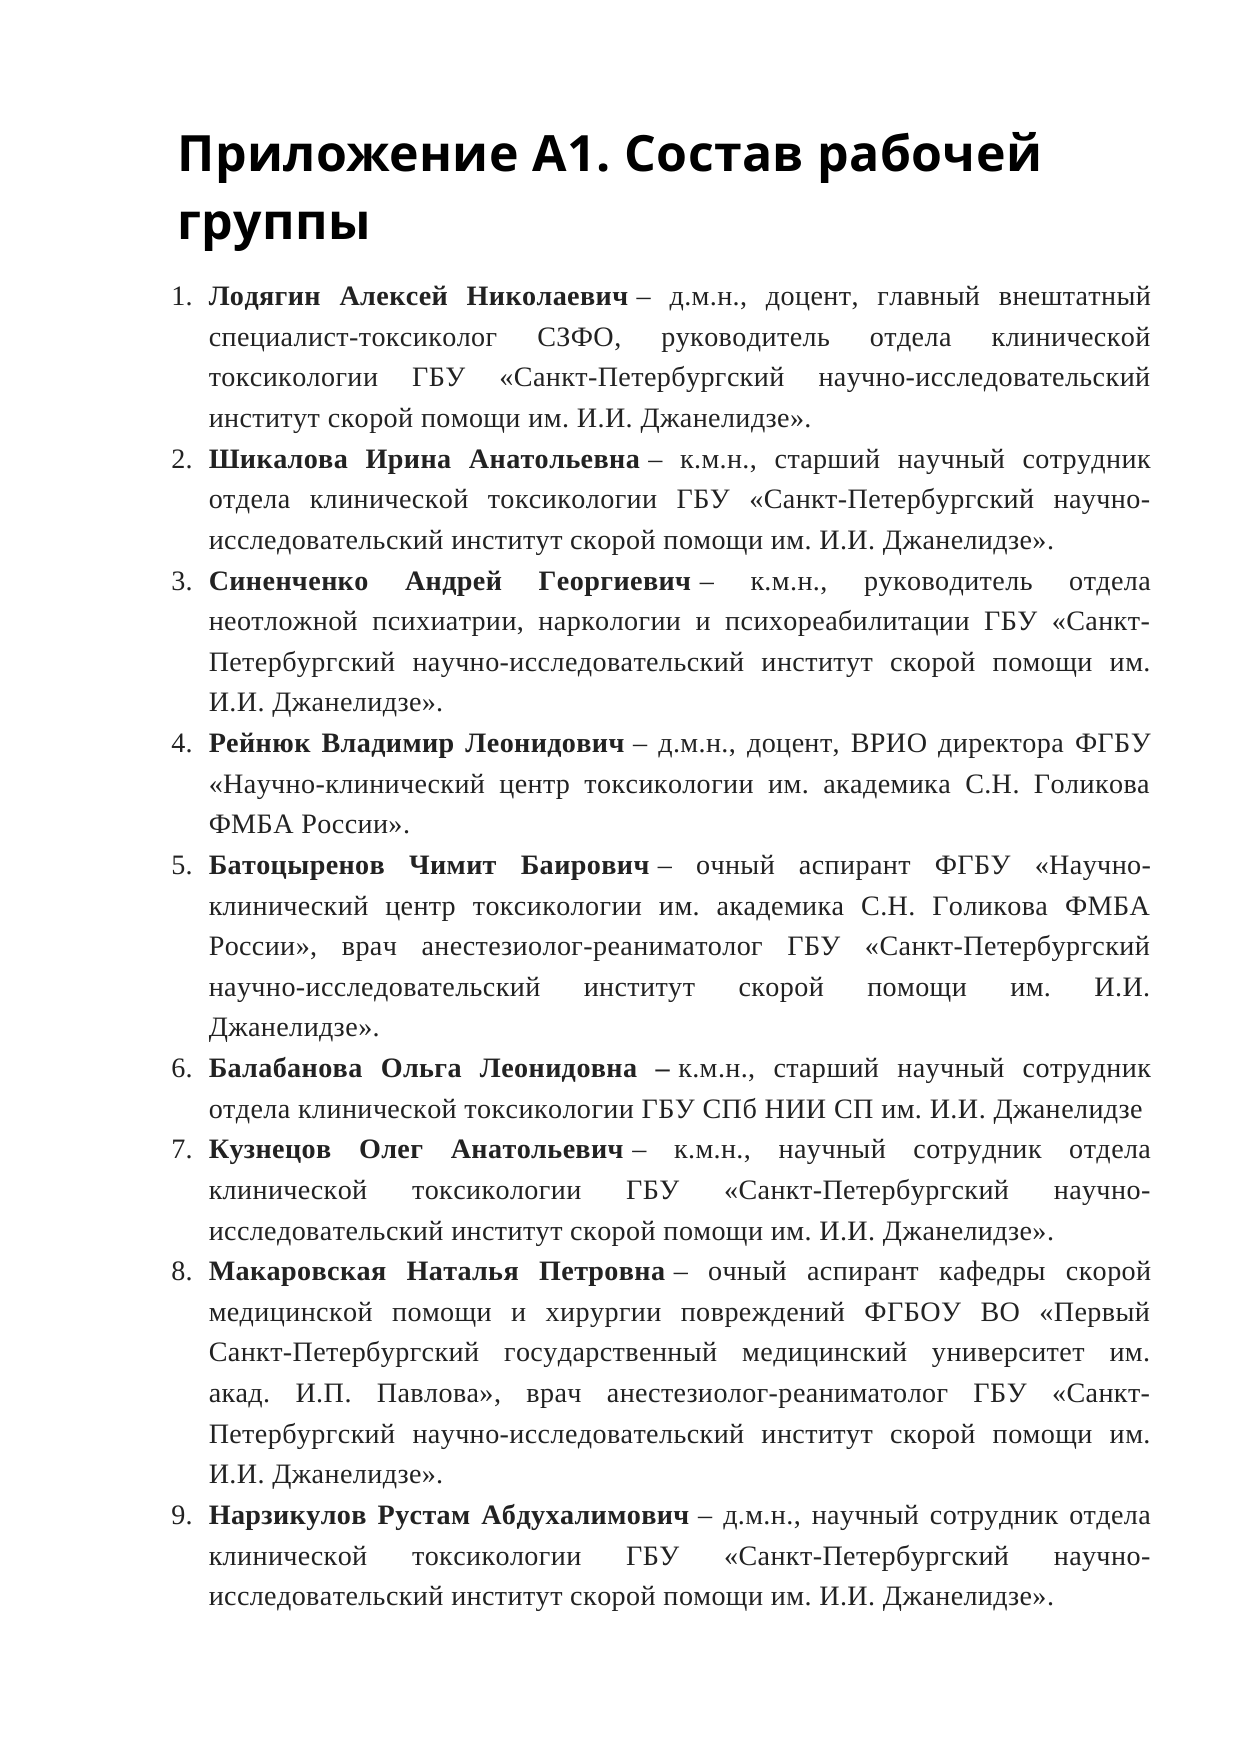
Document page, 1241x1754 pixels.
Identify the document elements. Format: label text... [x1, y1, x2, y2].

list Макаровская Наталья Петровна – очный аспирант кафедры скорой медицинской помощи и хирургии повреждений ФГБОУ ВО «Первый Санкт-Петербургский государственный медицинский университет им. акад. И.П. Павлова», врач анестезиолог-реаниматолог ГБУ «Санкт-Петербургский научно-исследовательский институт скорой помощи им. И.И. Джанелидзе». [171, 1246, 1152, 1490]
list Нарзикулов Рустам Абдухалимович – д.м.н., научный сотрудник отдела клинической токсикологии ГБУ «Санкт-Петербургский научно-исследовательский институт скорой помощи им. И.И. Джанелидзе». [171, 1490, 1152, 1612]
list Кузнецов Олег Анатольевич – к.м.н., научный сотрудник отдела клинической токсикологии ГБУ «Санкт-Петербургский научно-исследовательский институт скорой помощи им. И.И. Джанелидзе». [171, 1124, 1152, 1246]
list Шикалова Ирина Анатольевна – к.м.н., старший научный сотрудник отдела клинической токсикологии ГБУ «Санкт-Петербургский научно-исследовательский институт скорой помощи им. И.И. Джанелидзе». [171, 433, 1152, 555]
list Балабанова Ольга Леонидовна – к.м.н., старший научный сотрудник отдела клинической токсикологии ГБУ СПб НИИ СП им. И.И. Джанелидзе [171, 1043, 1152, 1124]
text Приложение А1. Состав рабочей группы [177, 118, 1152, 254]
list Рейнюк Владимир Леонидович – д.м.н., доцент, ВРИО директора ФГБУ «Научно-клинический центр токсикологии им. академика С.Н. Голикова ФМБА России». [171, 718, 1152, 840]
list Батоцыренов Чимит Баирович – очный аспирант ФГБУ «Научно-клинический центр токсикологии им. академика С.Н. Голикова ФМБА России», врач анестезиолог-реаниматолог ГБУ «Санкт-Петербургский научно-исследовательский институт скорой помощи им. И.И. Джанелидзе». [171, 840, 1152, 1043]
list Лодягин Алексей Николаевич – д.м.н., доцент, главный внештатный специалист-токсиколог СЗФО, руководитель отдела клинической токсикологии ГБУ «Санкт-Петербургский научно-исследовательский институт скорой помощи им. И.И. Джанелидзе». [171, 271, 1152, 433]
list Синенченко Андрей Георгиевич – к.м.н., руководитель отдела неотложной психиатрии, наркологии и психореабилитации ГБУ «Санкт-Петербургский научно-исследовательский институт скорой помощи им. И.И. Джанелидзе». [171, 555, 1152, 718]
